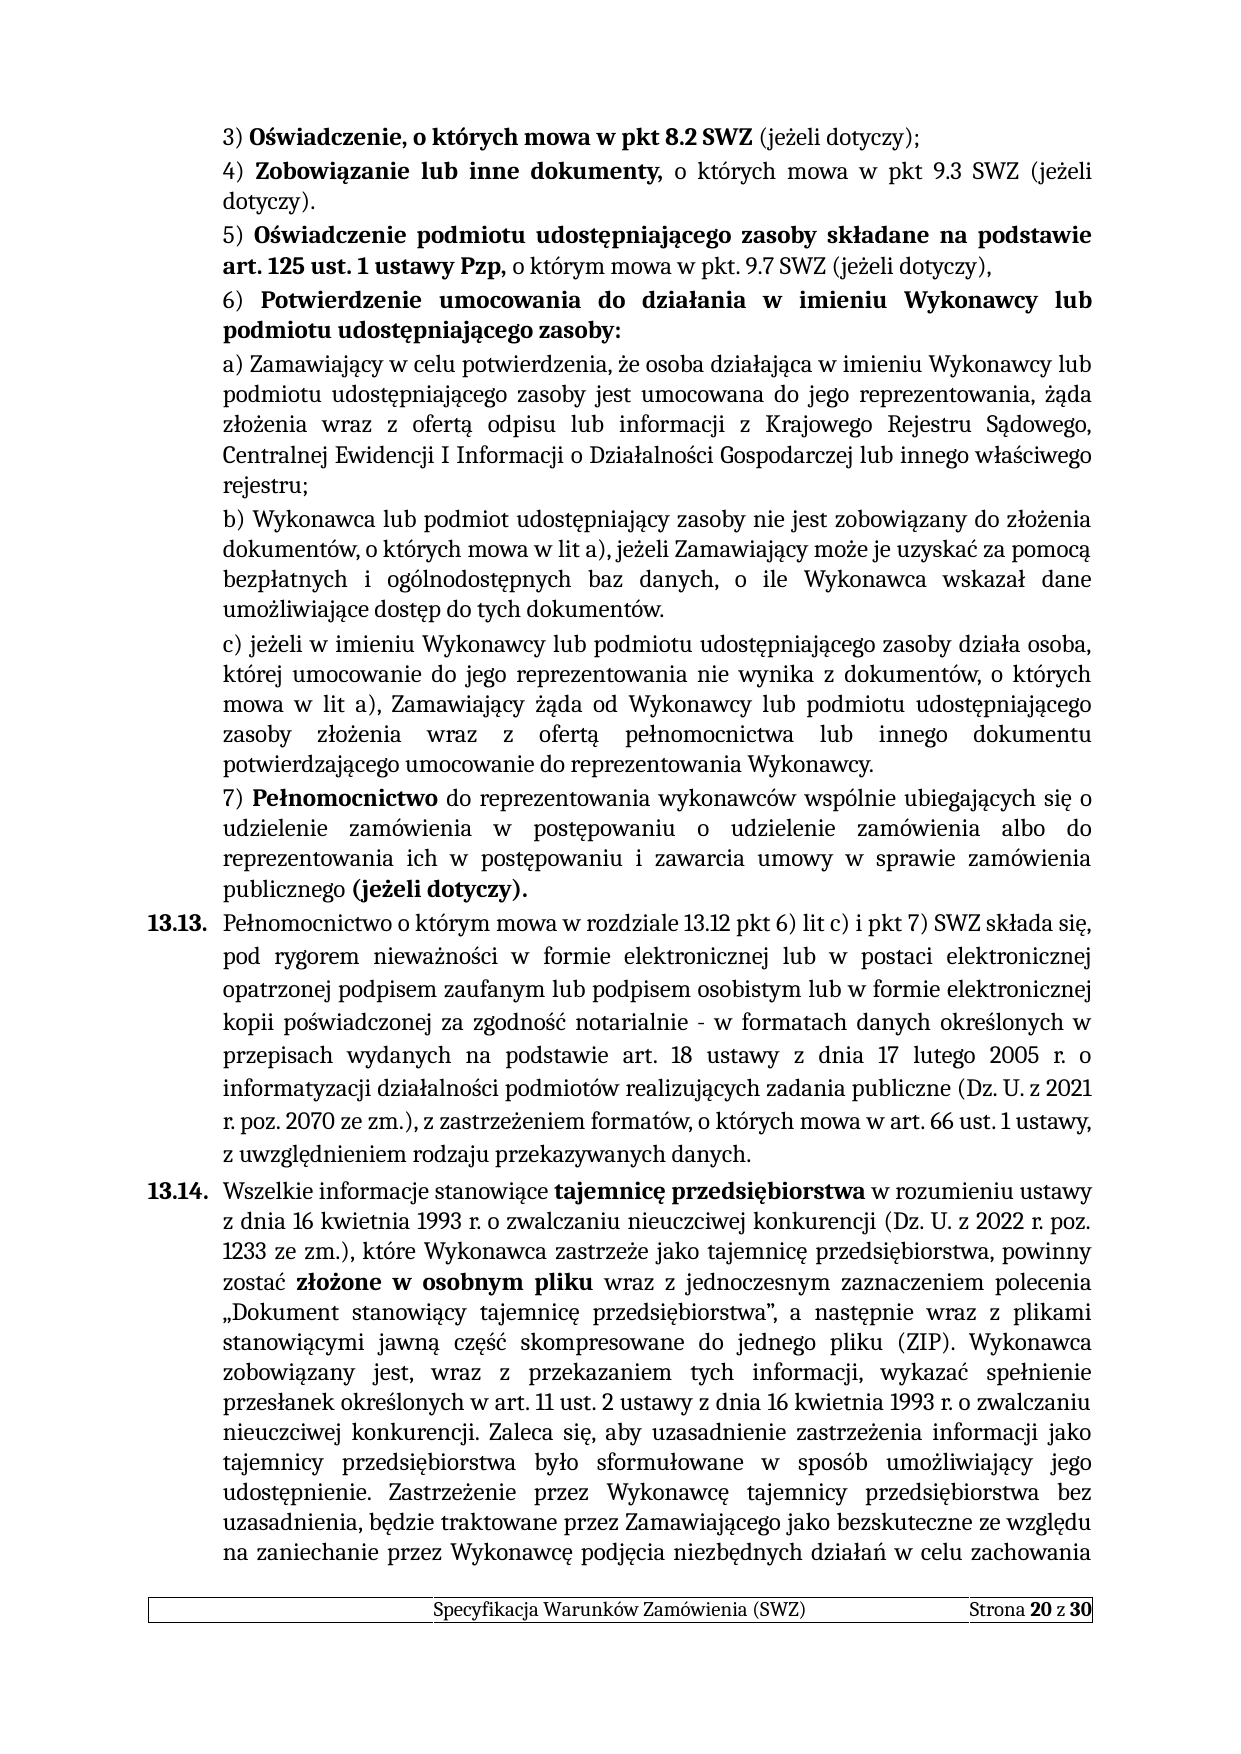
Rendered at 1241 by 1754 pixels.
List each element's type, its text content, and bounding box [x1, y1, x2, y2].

list 7) Pełnomocnictwo do reprezentowania wykonawców wspólnie ubiegających się o udzielenie zamówienia w postępowaniu o udzielenie zamówienia albo do reprezentowania ich w postępowaniu i zawarcia umowy w sprawie zamówienia publicznego (jeżeli dotyczy). [223, 784, 1093, 903]
list 4) Zobowiązanie lub inne dokumenty, o których mowa w pkt 9.3 SWZ (jeżeli dotyczy). [223, 157, 1093, 216]
list 3) Oświadczenie, o których mowa w pkt 8.2 SWZ (jeżeli dotyczy); [223, 123, 1093, 152]
list c) jeżeli w imieniu Wykonawcy lub podmiotu udostępniającego zasoby działa osoba, której umocowanie do jego reprezentowania nie wynika z dokumentów, o których mowa w lit a), Zamawiający żąda od Wykonawcy lub podmiotu udostępniającego zasoby złożenia wraz z ofertą pełnomocnictwa lub innego dokumentu potwierdzającego umocowanie do reprezentowania Wykonawcy. [223, 629, 1093, 779]
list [148, 1177, 1093, 1567]
list b) Wykonawca lub podmiot udostępniający zasoby nie jest zobowiązany do złożenia dokumentów, o których mowa w lit a), jeżeli Zamawiający może je uzyskać za pomocą bezpłatnych i ogólnodostępnych baz danych, o ile Wykonawca wskazał dane umożliwiające dostęp do tych dokumentów. [223, 505, 1093, 624]
list Pełnomocnictwo o którym mowa w rozdziale 13.12 pkt 6) lit c) i pkt 7) SWZ składa się, pod rygorem nieważności w formie elektronicznej lub w postaci elektronicznej opatrzonej podpisem zaufanym lub podpisem osobistym lub w formie elektronicznej kopii poświadczonej za zgodność notarialnie - w formatach danych określonych w przepisach wydanych na podstawie art. 18 ustawy z dnia 17 lutego 2005 r. o informatyzacji działalności podmiotów realizujących zadania publiczne (Dz. U. z 2021 r. poz. 2070 ze zm.), z zastrzeżeniem formatów, o których mowa w art. 66 ust. 1 ustawy, z uwzględnieniem rodzaju przekazywanych danych. [148, 909, 1093, 1169]
list a) Zamawiający w celu potwierdzenia, że osoba działająca w imieniu Wykonawcy lub podmiotu udostępniającego zasoby jest umocowana do jego reprezentowania, żąda złożenia wraz z ofertą odpisu lub informacji z Krajowego Rejestru Sądowego, Centralnej Ewidencji I Informacji o Działalności Gospodarczej lub innego właściwego rejestru; [223, 350, 1093, 499]
list 5) Oświadczenie podmiotu udostępniającego zasoby składane na podstawie art. 125 ust. 1 ustawy Pzp, o którym mowa w pkt. 9.7 SWZ (jeżeli dotyczy), [223, 221, 1093, 280]
list 6) Potwierdzenie umocowania do działania w imieniu Wykonawcy lub podmiotu udostępniającego zasoby: [223, 286, 1093, 345]
